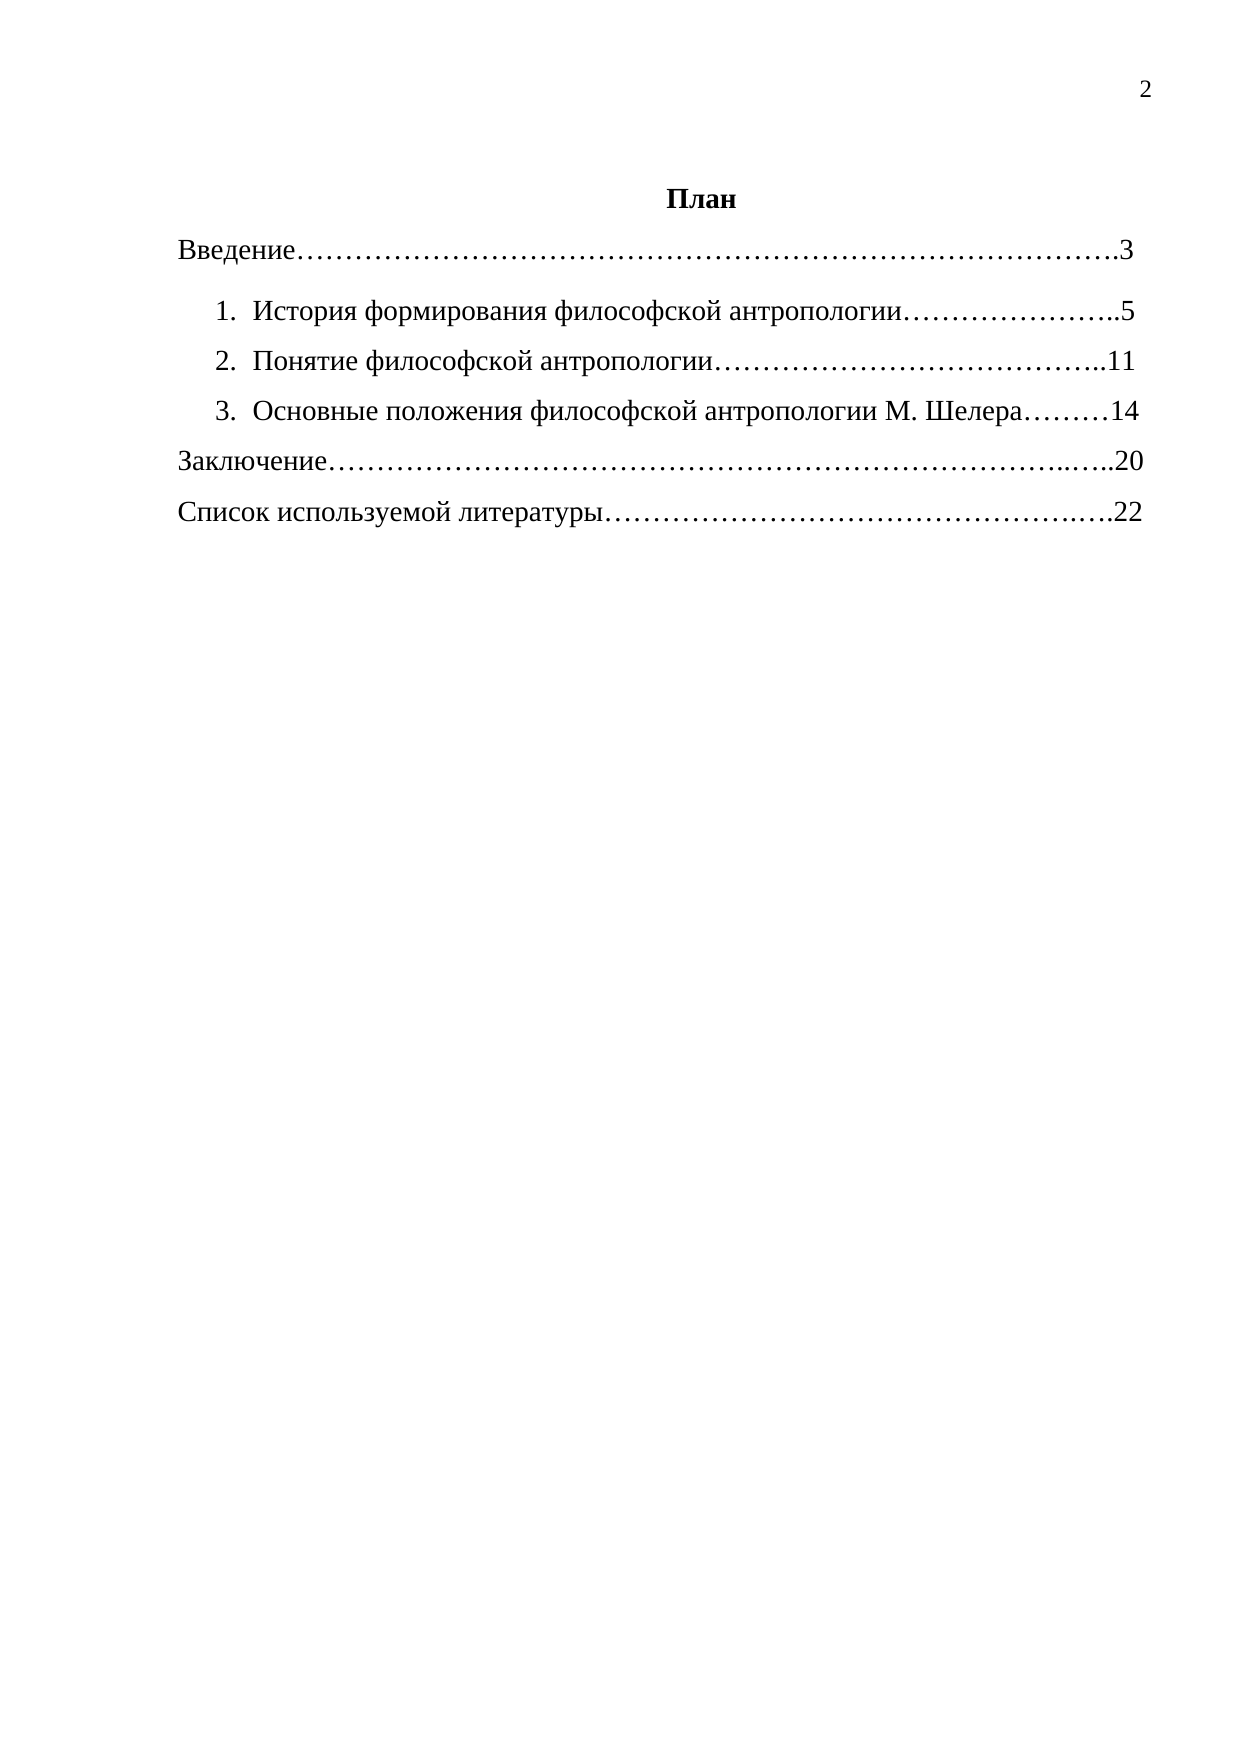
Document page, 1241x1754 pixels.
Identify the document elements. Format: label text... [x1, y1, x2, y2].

list Понятие философской антропологии…………………………………..11 [215, 343, 1152, 376]
list История формирования философской антропологии…………………..5 [215, 293, 1152, 326]
list Основные положения философской антропологии М. Шелера………14 [215, 393, 1152, 427]
text Введение………………………………………………………………………….3 [177, 232, 1152, 265]
text План [177, 182, 1152, 215]
text Заключение…………………………………………………………………..…..20 [177, 443, 1152, 477]
text Список используемой литературы………………………………………….….22 [177, 494, 1152, 527]
